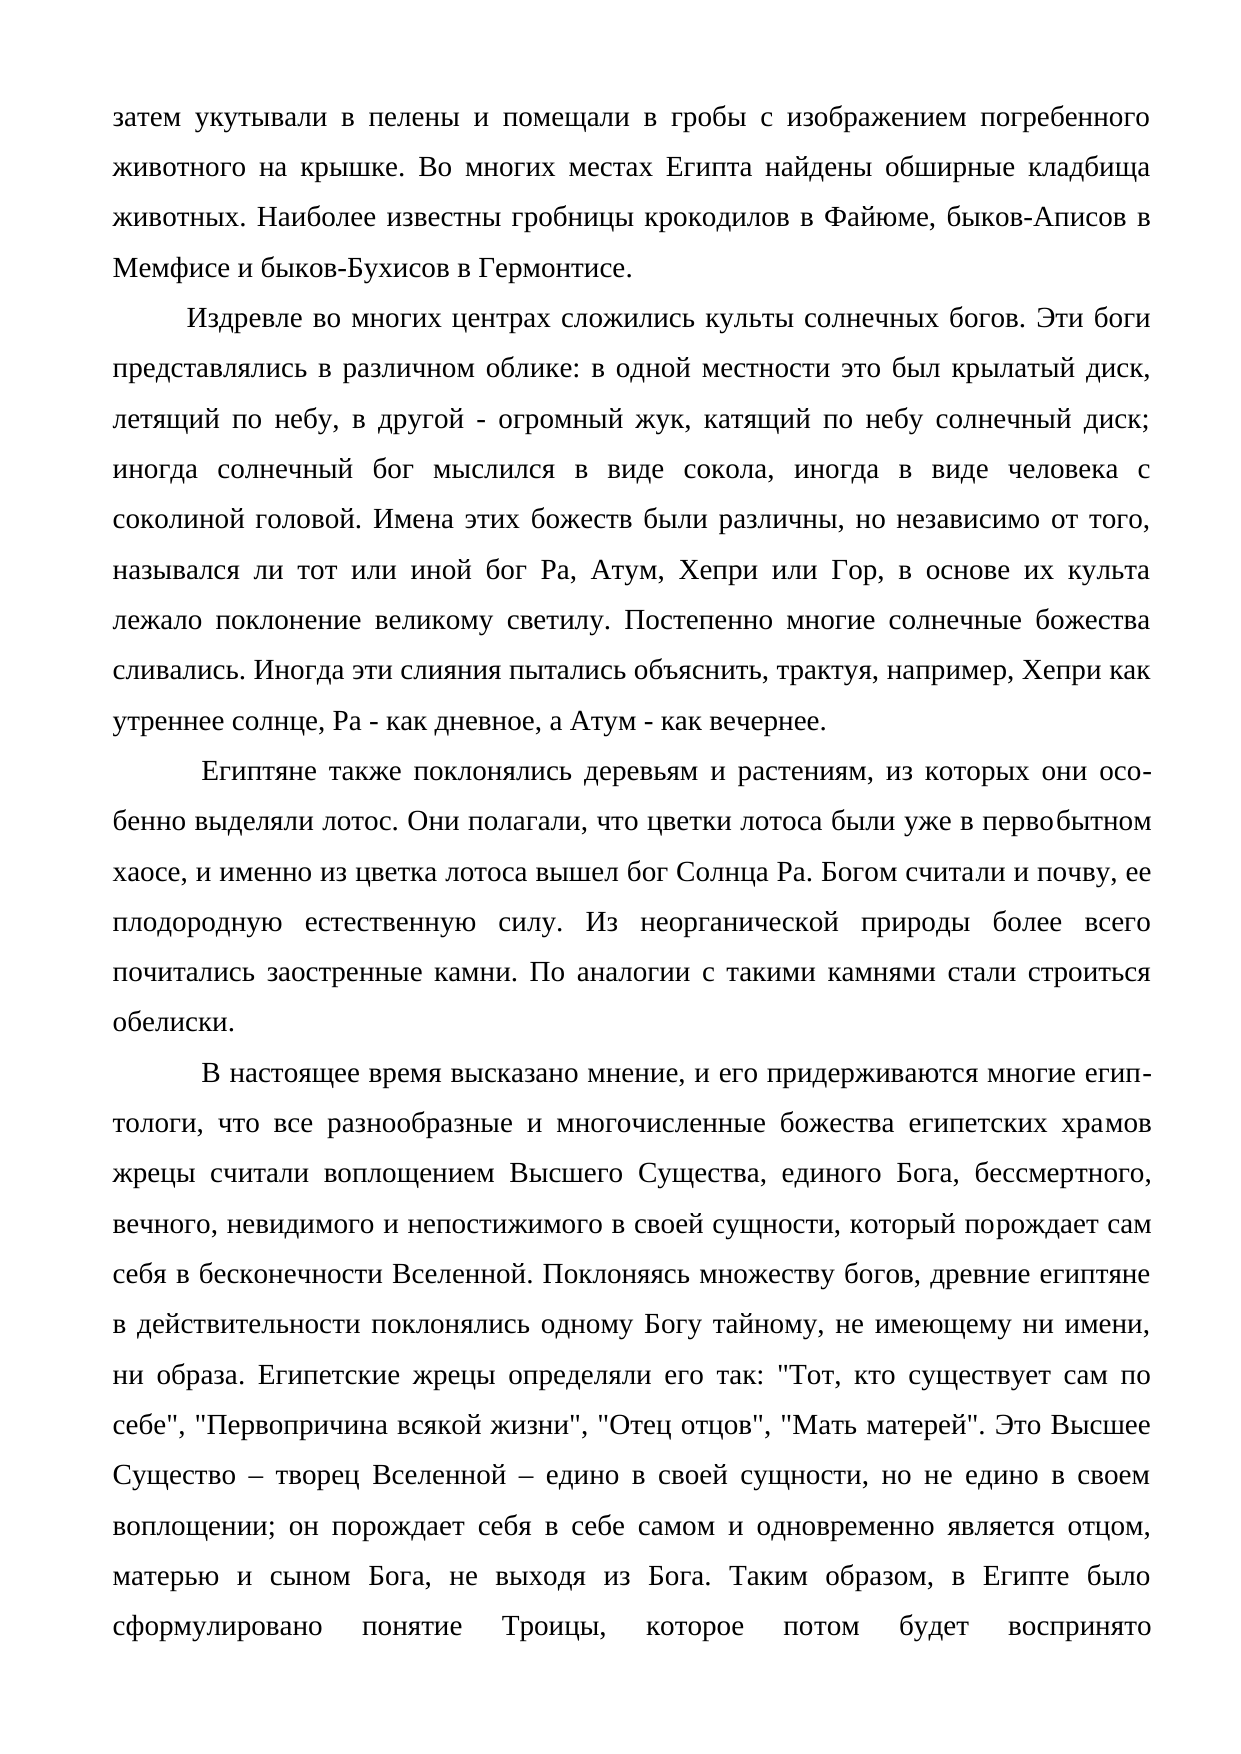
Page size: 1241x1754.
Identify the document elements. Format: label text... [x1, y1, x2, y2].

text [112, 99, 1152, 283]
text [112, 1055, 1152, 1642]
text Издревле во многих центрах сложились культы солнечных богов. Эти боги представлялись в различном облике: в одной местности это был крылатый диск, летящий по небу, в другой - огромный жук, катящий по небу солнечный диск; иногда солнечный бог мыслился в виде сокола, иногда в виде человека с соколиной головой. Имена этих божеств были различны, но независимо от того, назывался ли тот или иной бог Ра, Атум, Хепри или Гор, в основе их культа лежало поклонение великому светилу. Постепенно многие солнечные божества сливались. Иногда эти слияния пытались объяснить, трактуя, например, Хепри как утреннее солнце, Ра - как дневное, а Атум - как вечернее. [112, 300, 1152, 736]
text Египтяне также поклонялись деревьям и растениям, из которых они особенно выделяли лотос. Они полагали, что цветки лотоса были уже в первобытном хаосе, и именно из цветка лотоса вышел бог Солнца Ра. Богом считали и почву, ее плодородную естественную силу. Из неорганической природы более всего почитались заостренные камни. По аналогии с такими камнями стали строиться обелиски. [112, 753, 1152, 1038]
